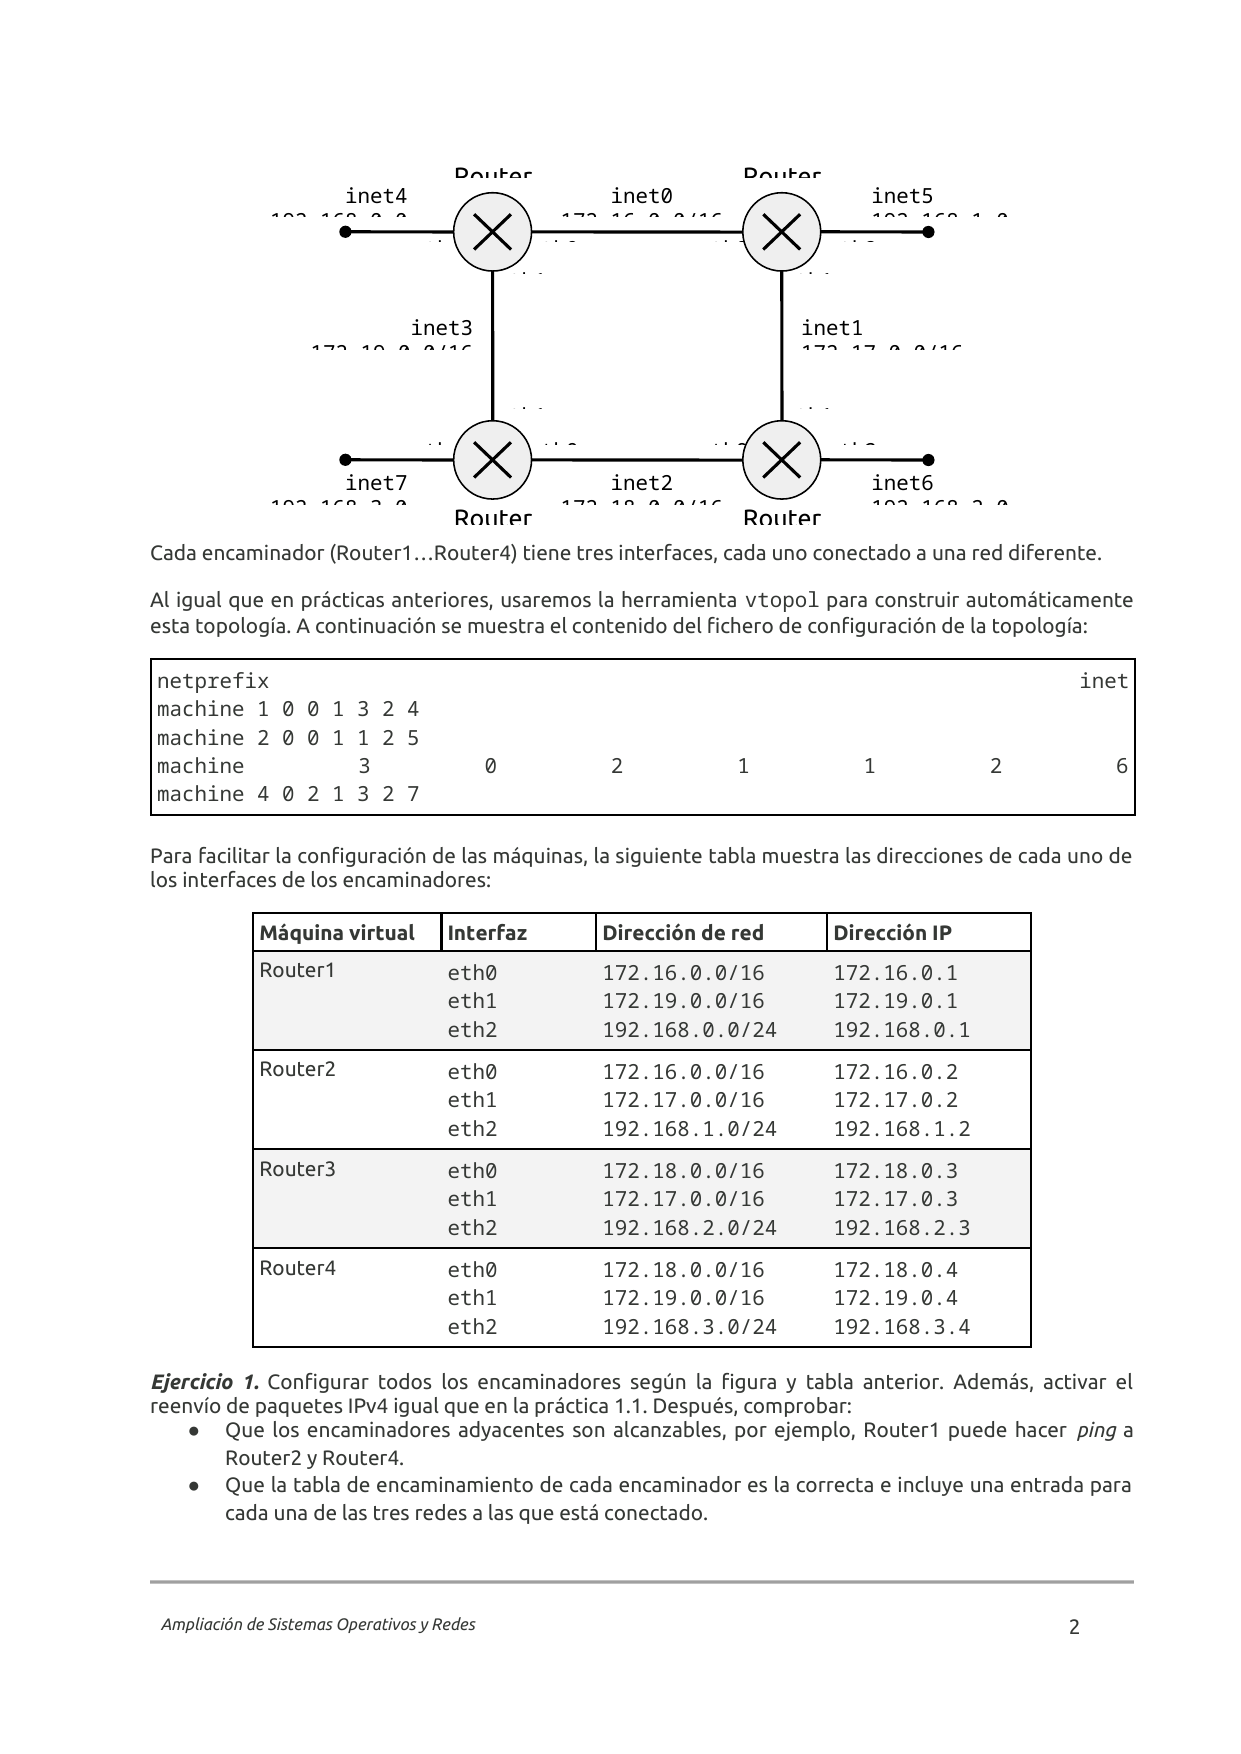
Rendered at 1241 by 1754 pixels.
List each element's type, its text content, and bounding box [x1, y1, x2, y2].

table_header Dirección de red [597, 914, 826, 950]
table_header netprefix inet machine 1 0 0 1 3 2 4 machine 2 0 0 1 1 2 5 machine 3 0 2 1 1 2 6 machine 4 0 2 1 3 2 7 [152, 660, 1134, 814]
table_cell 172.16.0.1 172.19.0.1 192.168.0.1 [827, 952, 1030, 1049]
text Cada encaminador (Router1…Router4) tiene tres interfaces, cada uno conectado a una red diferente. [150, 540, 1134, 564]
table_cell 172.16.0.2 172.17.0.2 192.168.1.2 [827, 1051, 1030, 1148]
table_header Interfaz [443, 914, 595, 950]
table_cell 172.16.0.0/16 172.19.0.0/16 192.168.0.0/24 [596, 952, 827, 1049]
text Al igual que en prácticas anteriores, usaremos la herramienta vtopol para construir automáticamente esta topología. A continuación se muestra el contenido del fichero de configuración de la topología: [150, 585, 1134, 637]
table_header Máquina virtual [254, 914, 440, 950]
table_cell eth0 eth1 eth2 [441, 1150, 596, 1247]
list Que la tabla de encaminamiento de cada encaminador es la correcta e incluye una entrada para cada una de las tres redes a las que está conectado. [187, 1472, 1134, 1524]
table_cell eth0 eth1 eth2 [441, 1051, 596, 1148]
table_header Dirección IP [828, 914, 1030, 950]
table_cell 172.16.0.0/16 172.17.0.0/16 192.168.1.0/24 [596, 1051, 827, 1148]
table_cell Router1 [254, 952, 441, 1049]
text Ejercicio 1. Configurar todos los encaminadores según la figura y tabla anterior. Además, activar el reenvío de paquetes IPv4 igual que en la práctica 1.1. Después, comprobar: [150, 1369, 1134, 1417]
table_cell 172.18.0.0/16 172.19.0.0/16 192.168.3.0/24 [596, 1249, 827, 1346]
table_cell Router2 [254, 1051, 441, 1148]
table_cell 172.18.0.0/16 172.17.0.0/16 192.168.2.0/24 [596, 1150, 827, 1247]
table_cell eth0 eth1 eth2 [441, 1249, 596, 1346]
table_cell 172.18.0.3 172.17.0.3 192.168.2.3 [827, 1150, 1030, 1247]
table_cell eth0 eth1 eth2 [441, 952, 596, 1049]
table_cell Router3 [254, 1150, 441, 1247]
table_cell 172.18.0.4 172.19.0.4 192.168.3.4 [827, 1249, 1030, 1346]
table_cell Router4 [254, 1249, 441, 1346]
text Para facilitar la configuración de las máquinas, la siguiente tabla muestra las direcciones de cada uno de los interfaces de los encaminadores: [150, 843, 1134, 891]
list Que los encaminadores adyacentes son alcanzables, por ejemplo, Router1 puede hacer ping a Router2 y Router4. [187, 1417, 1134, 1469]
